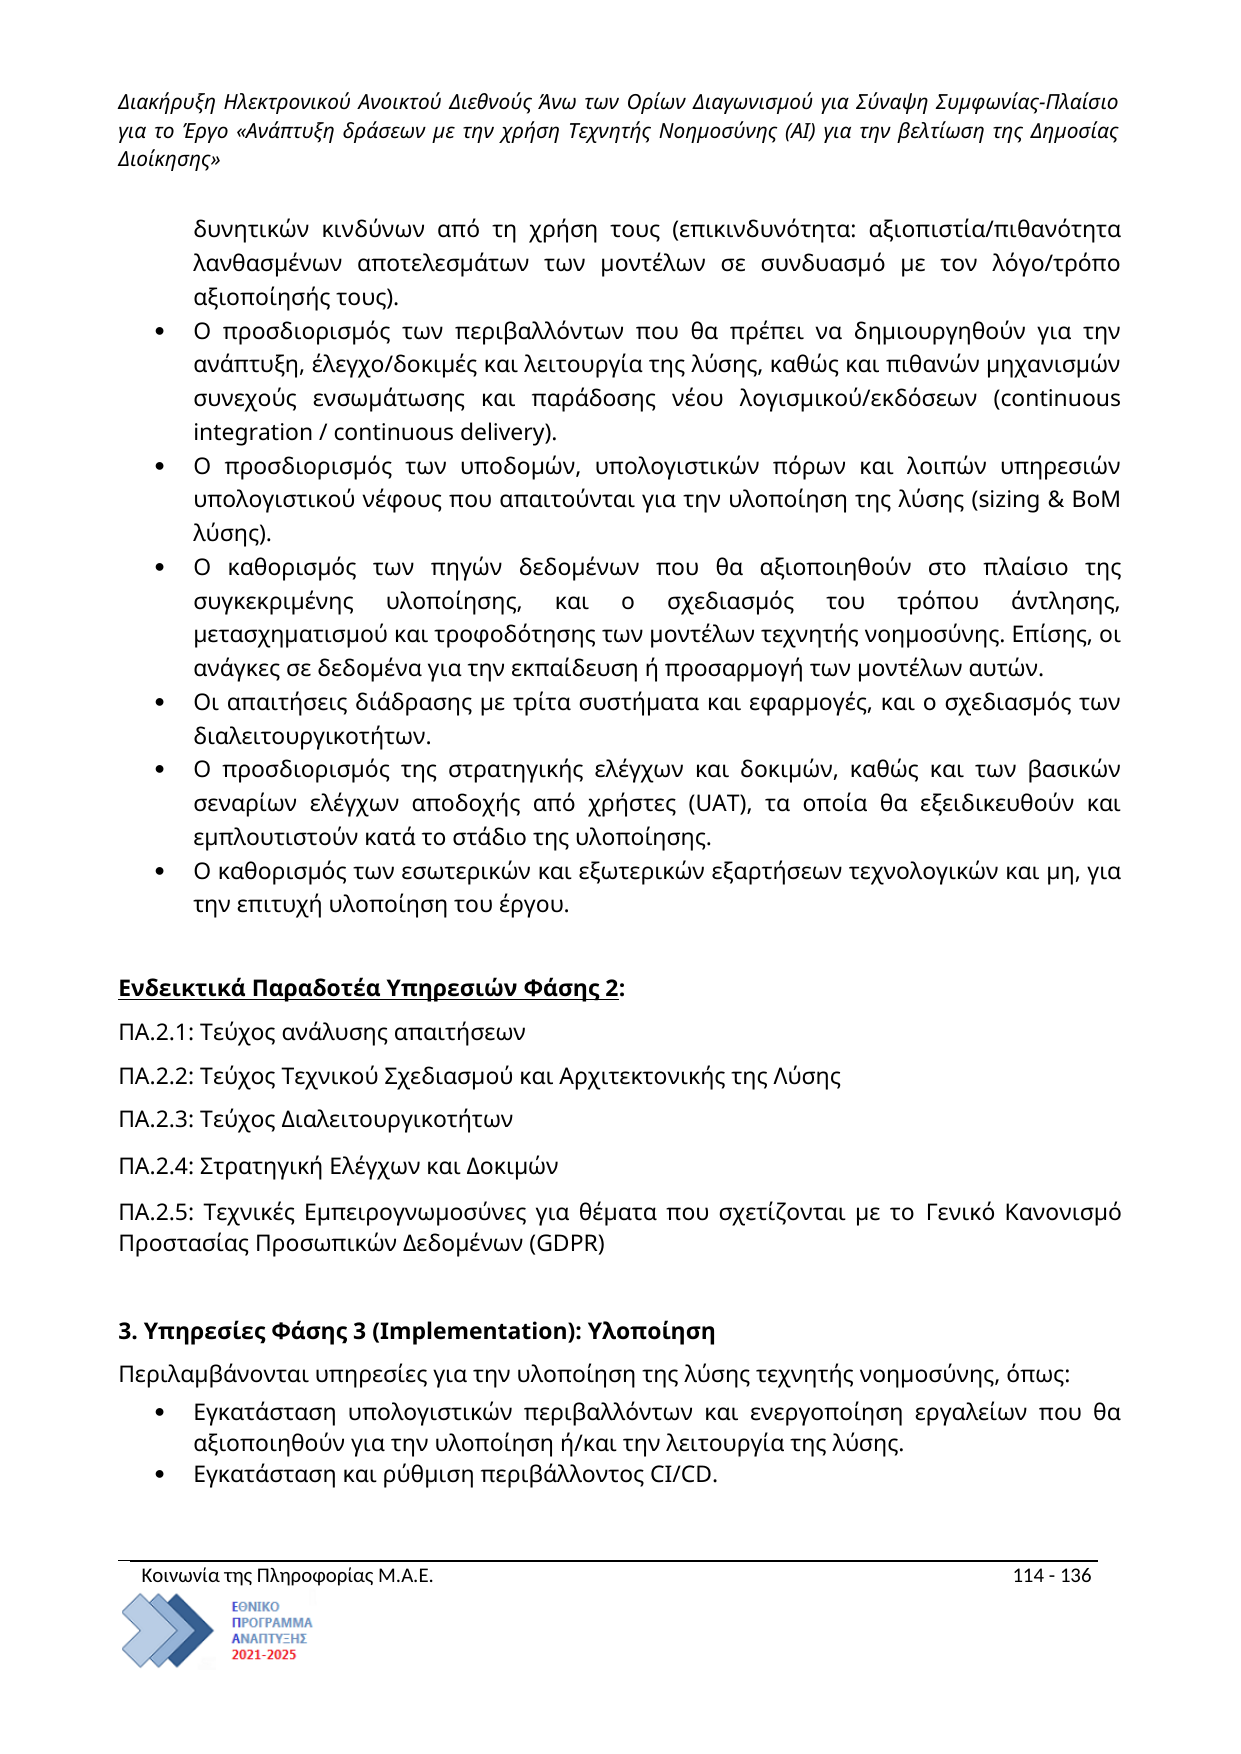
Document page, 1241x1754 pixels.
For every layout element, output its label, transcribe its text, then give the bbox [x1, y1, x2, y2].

text ΠΑ.2.5: Τεχνικές Εμπειρογνωμοσύνες για θέματα που σχετίζονται με το Γενικό Κανονισμό Προστασίας Προσωπικών Δεδομένων (GDPR) [118, 1196, 1122, 1258]
list Ο καθορισμός των εσωτερικών και εξωτερικών εξαρτήσεων τεχνολογικών και μη, για την επιτυχή υλοποίηση του έργου. [156, 854, 1122, 919]
text ΠΑ.2.4: Στρατηγική Ελέγχων και Δοκιμών [118, 1149, 1122, 1181]
list Ο προσδιορισμός της στρατηγικής ελέγχων και δοκιμών, καθώς και των βασικών σεναρίων ελέγχων αποδοχής από χρήστες (UAT), τα οποία θα εξειδικευθούν και εμπλουτιστούν κατά το στάδιο της υλοποίησης. [156, 753, 1122, 852]
list Ο προσδιορισμός των υποδομών, υπολογιστικών πόρων και λοιπών υπηρεσιών υπολογιστικού νέφους που απαιτούνται για την υλοποίηση της λύσης (sizing & BoM λύσης). [156, 449, 1122, 548]
text Περιλαμβάνονται υπηρεσίες για την υλοποίηση της λύσης τεχνητής νοημοσύνης, όπως: [118, 1358, 1122, 1389]
text 3. Υπηρεσίες Φάσης 3 (Implementation): Υλοποίηση [118, 1314, 1122, 1346]
list Εγκατάσταση υπολογιστικών περιβαλλόντων και ενεργοποίηση εργαλείων που θα αξιοποιηθούν για την υλοποίηση ή/και την λειτουργία της λύσης. [156, 1396, 1122, 1458]
text ΠΑ.2.1: Τεύχος ανάλυσης απαιτήσεων [118, 1016, 1122, 1047]
list Ο καθορισμός των πηγών δεδομένων που θα αξιοποιηθούν στο πλαίσιο της συγκεκριμένης υλοποίησης, και ο σχεδιασμός του τρόπου άντλησης, μετασχηματισμού και τροφοδότησης των μοντέλων τεχνητής νοημοσύνης. Επίσης, οι ανάγκες σε δεδομένα για την εκπαίδευση ή προσαρμογή των μοντέλων αυτών. [156, 551, 1122, 683]
list Ο προσδιορισμός των περιβαλλόντων που θα πρέπει να δημιουργηθούν για την ανάπτυξη, έλεγχο/δοκιμές και λειτουργία της λύσης, καθώς και πιθανών μηχανισμών συνεχούς ενσωμάτωσης και παράδοσης νέου λογισμικού/εκδόσεων (continuous integration / continuous delivery). [156, 314, 1122, 447]
text Ενδεικτικά Παραδοτέα Υπηρεσιών Φάσης 2: [118, 972, 1122, 1003]
list Οι απαιτήσεις διάδρασης με τρίτα συστήματα και εφαρμογές, και ο σχεδιασμός των διαλειτουργικοτήτων. [156, 686, 1122, 751]
list Εγκατάσταση και ρύθμιση περιβάλλοντος CI/CD. [156, 1458, 1122, 1489]
text ΠΑ.2.2: Τεύχος Τεχνικού Σχεδιασμού και Αρχιτεκτονικής της Λύσης [118, 1059, 1122, 1091]
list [156, 213, 1122, 312]
text ΠΑ.2.3: Τεύχος Διαλειτουργικοτήτων [118, 1103, 1122, 1134]
